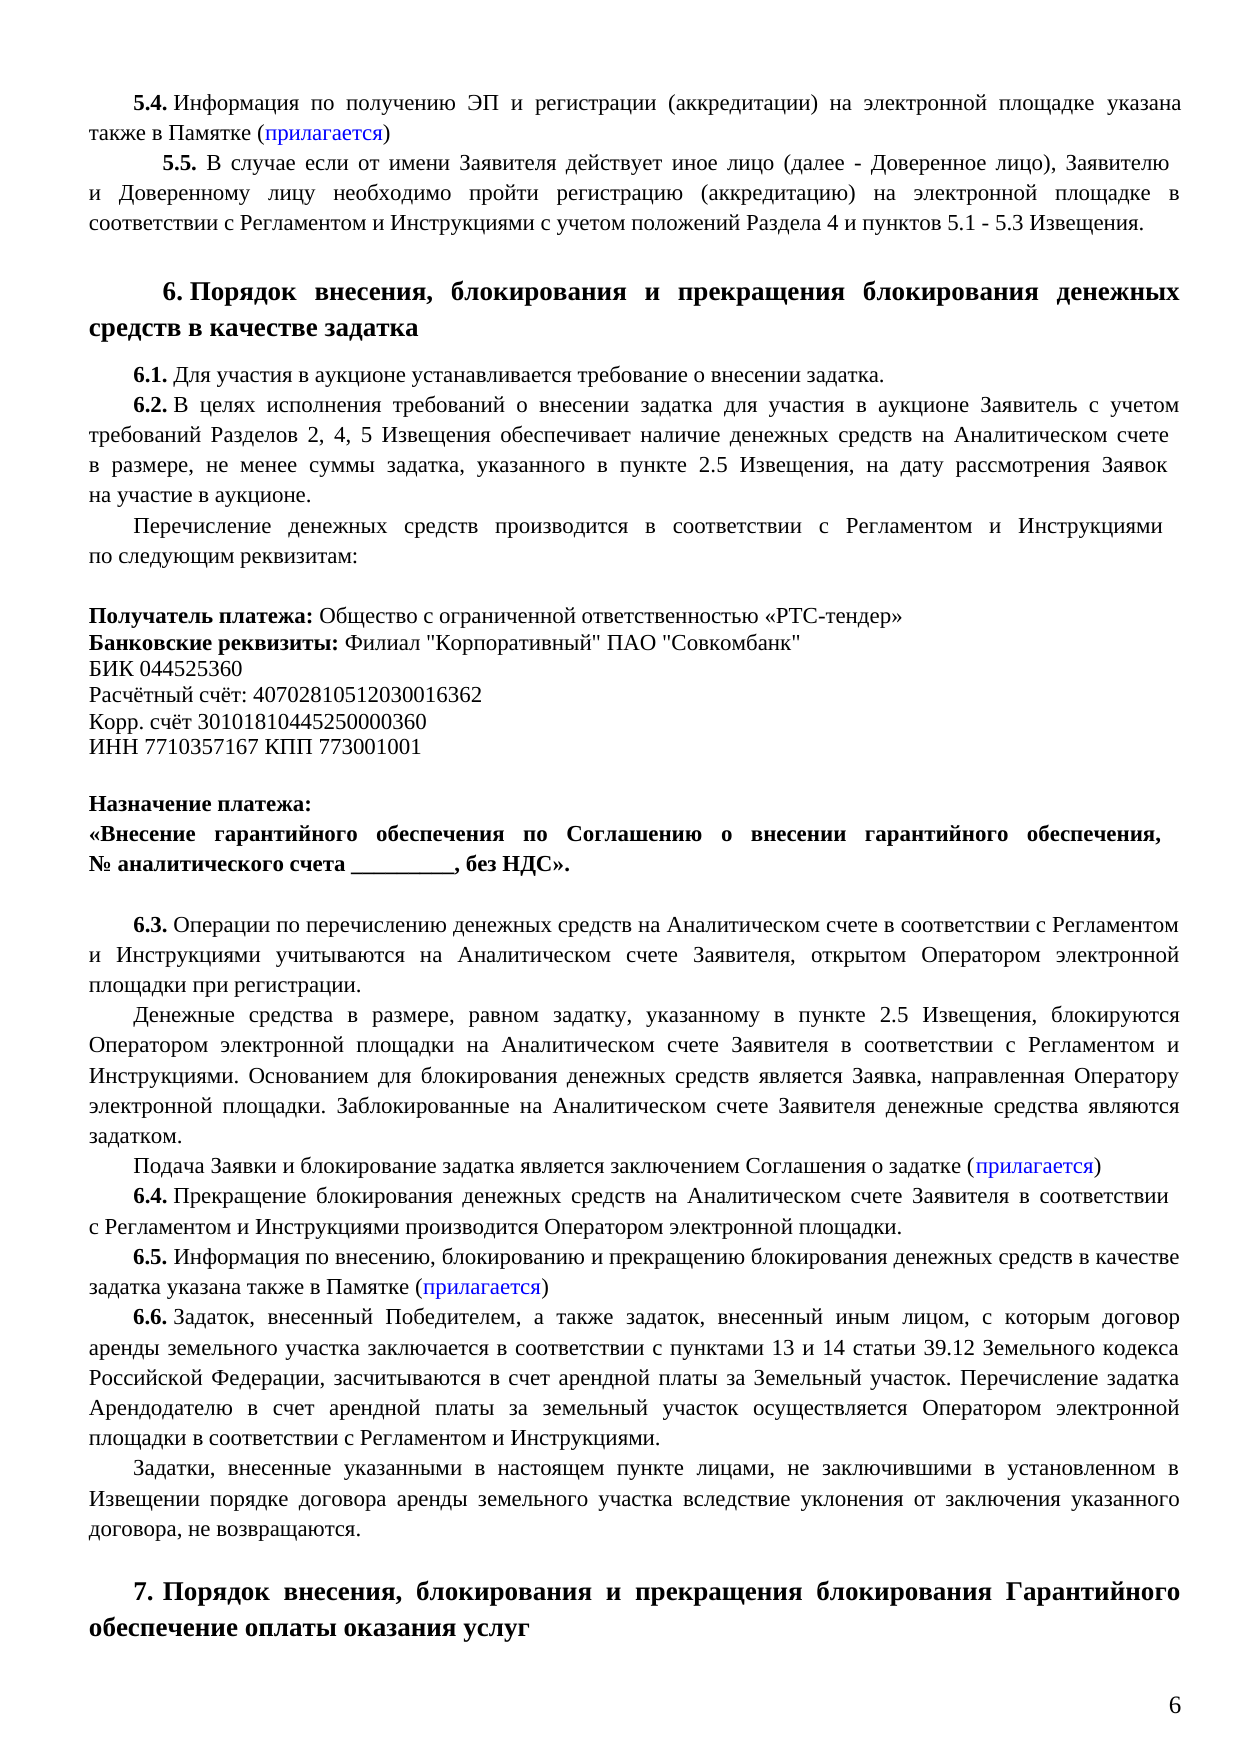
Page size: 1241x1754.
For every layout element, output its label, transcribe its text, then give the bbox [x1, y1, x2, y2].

text Подача Заявки и блокирование задатка является заключением Соглашения о задатке (прилагается) [89, 1152, 1181, 1179]
text 6.4. Прекращение блокирования денежных средств на Аналитическом счете Заявителя в соответствии с Регламентом и Инструкциями производится Оператором электронной площадки. [89, 1182, 1181, 1239]
text 6.6. Задаток, внесенный Победителем, а также задаток, внесенный иным лицом, с которым договор аренды земельного участка заключается в соответствии с пунктами 13 и 14 статьи 39.12 Земельного кодекса Российской Федерации, засчитываются в счет арендной платы за Земельный участок. Перечисление задатка Арендодателю в счет арендной платы за земельный участок осуществляется Оператором электронной площадки в соответствии с Регламентом и Инструкциями. [89, 1303, 1181, 1451]
text 6.3. Операции по перечислению денежных средств на Аналитическом счете в соответствии с Регламентом и Инструкциями учитываются на Аналитическом счете Заявителя, открытом Оператором электронной площадки при регистрации. [89, 911, 1181, 997]
text 5.4. Информация по получению ЭП и регистрации (аккредитации) на электронной площадке указана также в Памятке (прилагается) [89, 89, 1181, 145]
text «Внесение гарантийного обеспечения по Соглашению о внесении гарантийного обеспечения, № аналитического счета _________, без НДС». [89, 820, 1181, 877]
text Корр. счёт 30101810445250000360 [89, 708, 1181, 734]
text 6.2. В целях исполнения требований о внесении задатка для участия в аукционе Заявитель с учетом требований Разделов 2, 4, 5 Извещения обеспечивает наличие денежных средств на Аналитическом счете в размере, не менее суммы задатка, указанного в пункте 2.5 Извещения, на дату рассмотрения Заявок на участие в аукционе. [89, 391, 1181, 508]
text 7. Порядок внесения, блокирования и прекращения блокирования Гарантийного обеспечение оплаты оказания услуг [89, 1575, 1181, 1642]
text Банковские реквизиты: Филиал "Корпоративный" ПАО "Совкомбанк" [89, 629, 1181, 655]
text 6.5. Информация по внесению, блокированию и прекращению блокирования денежных средств в качестве задатка указана также в Памятке (прилагается) [89, 1243, 1181, 1299]
text 5.5. В случае если от имени Заявителя действует иное лицо (далее - Доверенное лицо), Заявителю и Доверенному лицу необходимо пройти регистрацию (аккредитацию) на электронной площадке в соответствии с Регламентом и Инструкциями с учетом положений Раздела 4 и пунктов 5.1 - 5.3 Извещения. [89, 149, 1181, 236]
text ИНН 7710357167 КПП 773001001 [89, 734, 1181, 759]
text Расчётный счёт: 40702810512030016362 [89, 681, 1181, 708]
text Задатки, внесенные указанными в настоящем пункте лицами, не заключившими в установленном в Извещении порядке договора аренды земельного участка вследствие уклонения от заключения указанного договора, не возвращаются. [89, 1454, 1181, 1541]
text 6.1. Для участия в аукционе устанавливается требование о внесении задатка. [89, 361, 1181, 387]
text Получатель платежа: Общество с ограниченной ответственностью «РТС-тендер» [89, 602, 1181, 629]
text Денежные средства в размере, равном задатку, указанному в пункте 2.5 Извещения, блокируются Оператором электронной площадки на Аналитическом счете Заявителя в соответствии с Регламентом и Инструкциями. Основанием для блокирования денежных средств является Заявка, направленная Оператору электронной площадки. Заблокированные на Аналитическом счете Заявителя денежные средства являются задатком. [89, 1001, 1181, 1148]
text БИК 044525360 [89, 655, 1181, 681]
text Назначение платежа: [89, 790, 1181, 816]
text Перечисление денежных средств производится в соответствии с Регламентом и Инструкциями по следующим реквизитам: [89, 512, 1181, 568]
text 6. Порядок внесения, блокирования и прекращения блокирования денежных средств в качестве задатка [89, 275, 1181, 342]
